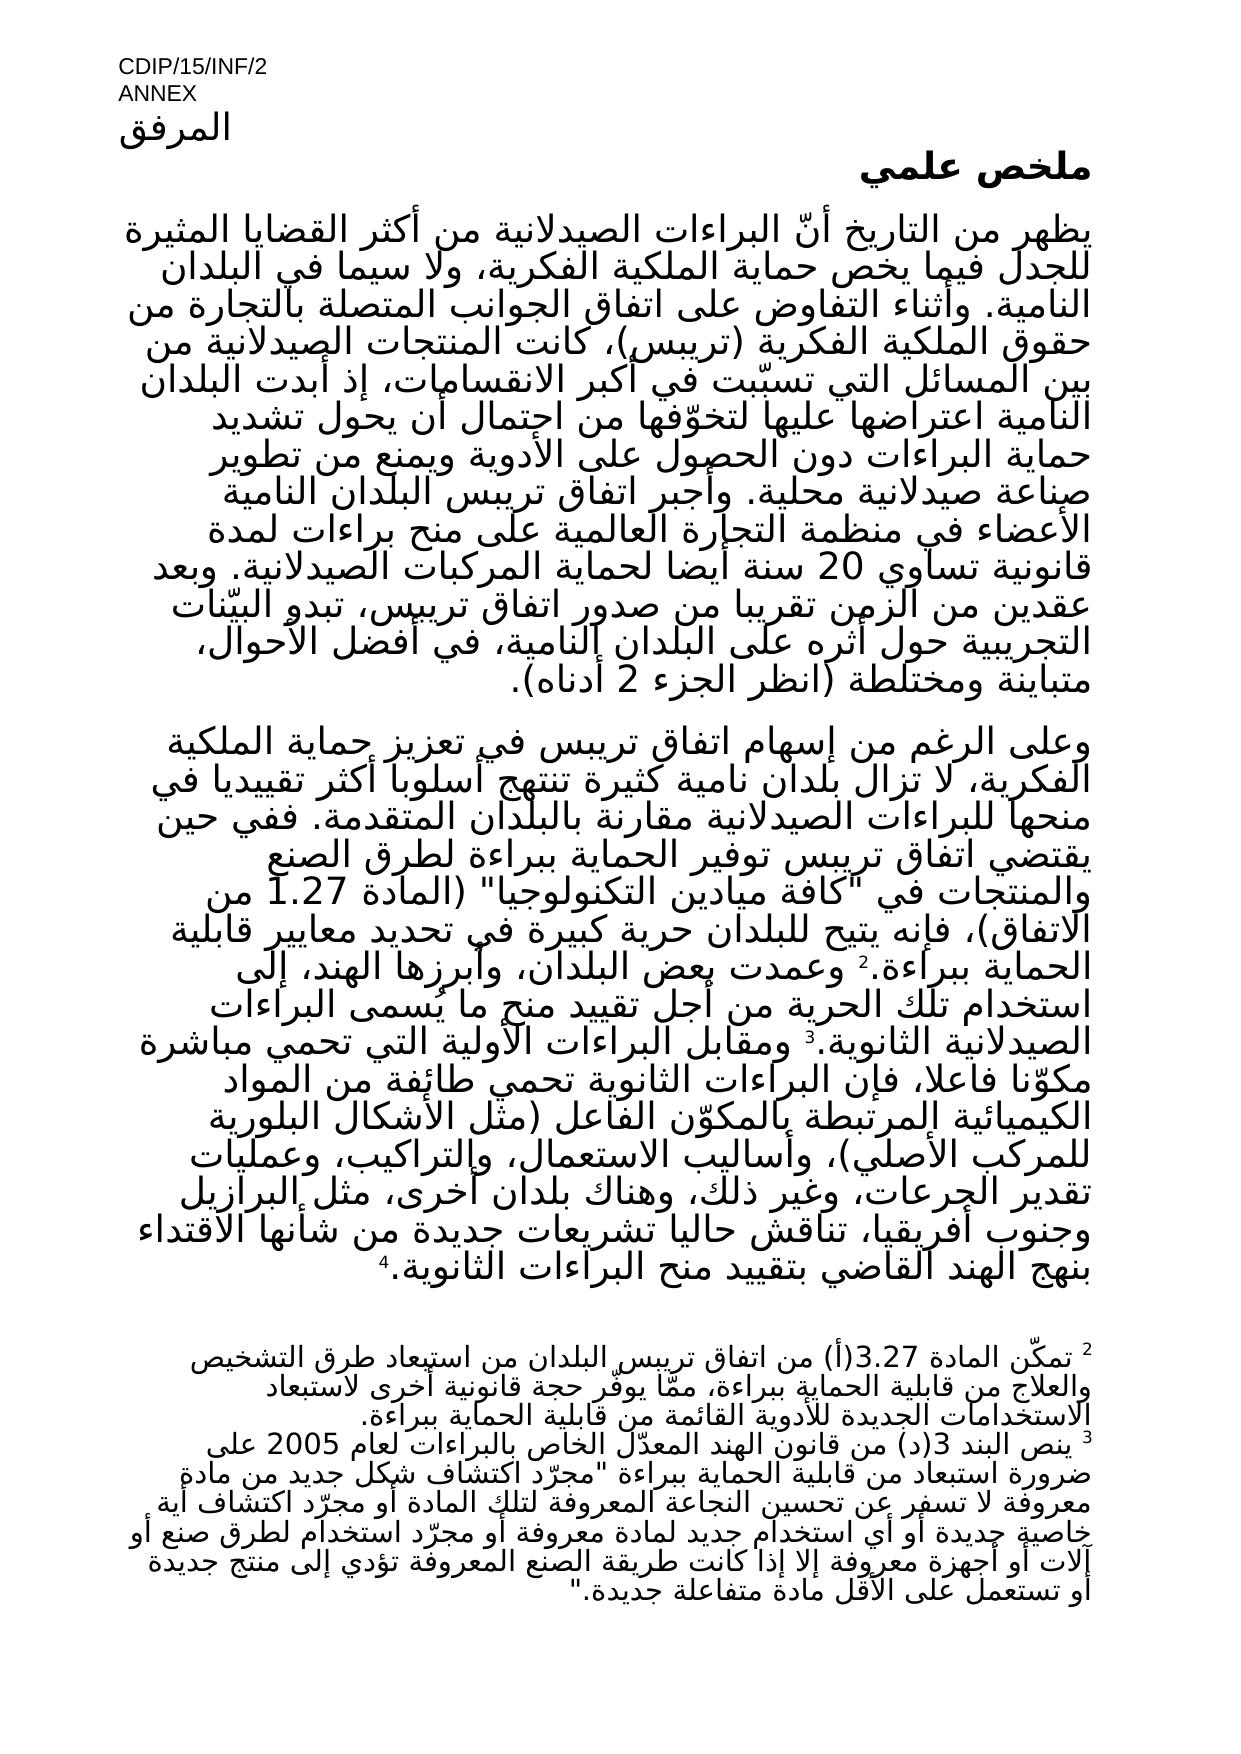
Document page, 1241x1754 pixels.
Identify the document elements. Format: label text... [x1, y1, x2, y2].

text يظهر من التاريخ أنّ البراءات الصيدلانية من أكثر القضايا المثيرة للجدل فيما يخص حماية الملكية الفكرية، ولا سيما في البلدان النامية. وأثناء التفاوض على اتفاق الجوانب المتصلة بالتجارة من حقوق الملكية الفكرية (تريبس)، كانت المنتجات الصيدلانية من بين المسائل التي تسبّبت في أكبر الانقسامات، إذ أبدت البلدان النامية اعتراضها عليها لتخوّفها من احتمال أن يحول تشديد حماية البراءات دون الحصول على الأدوية ويمنع من تطوير صناعة صيدلانية محلية. وأجبر اتفاق تريبس البلدان النامية الأعضاء في منظمة التجارة العالمية على منح براءات لمدة قانونية تساوي 20 سنة أيضا لحماية المركبات الصيدلانية. وبعد عقدين من الزمن تقريبا من صدور اتفاق تريبس، تبدو البيّنات التجريبية حول أثره على البلدان النامية، في أفضل الأحوال، متباينة ومختلطة (انظر الجزء 2 أدناه). [118, 212, 1092, 699]
text ملخص علمي [118, 149, 1092, 187]
text وعلى الرغم من إسهام اتفاق تريبس في تعزيز حماية الملكية الفكرية، لا تزال بلدان نامية كثيرة تنتهج أسلوبا أكثر تقييديا في منحها للبراءات الصيدلانية مقارنة بالبلدان المتقدمة. ففي حين يقتضي اتفاق تريبس توفير الحماية ببراءة لطرق الصنع والمنتجات في "كافة ميادين التكنولوجيا" (المادة 1.27 من الاتفاق)، فإنه يتيح للبلدان حرية كبيرة في تحديد معايير قابلية الحماية ببراءة. وعمدت بعض البلدان، وأبرزها الهند، إلى استخدام تلك الحرية من أجل تقييد منح ما يُسمى البراءات الصيدلانية الثانوية. ومقابل البراءات الأولية التي تحمي مباشرة مكوّنا فاعلا، فإن البراءات الثانوية تحمي طائفة من المواد الكيميائية المرتبطة بالمكوّن الفاعل (مثل الأشكال البلورية للمركب الأصلي)، وأساليب الاستعمال، والتراكيب، وعمليات تقدير الجرعات، وغير ذلك، وهناك بلدان أخرى، مثل البرازيل وجنوب أفريقيا، تناقش حاليا تشريعات جديدة من شأنها الاقتداء بنهج الهند القاضي بتقييد منح البراءات الثانوية. [118, 724, 1092, 1287]
